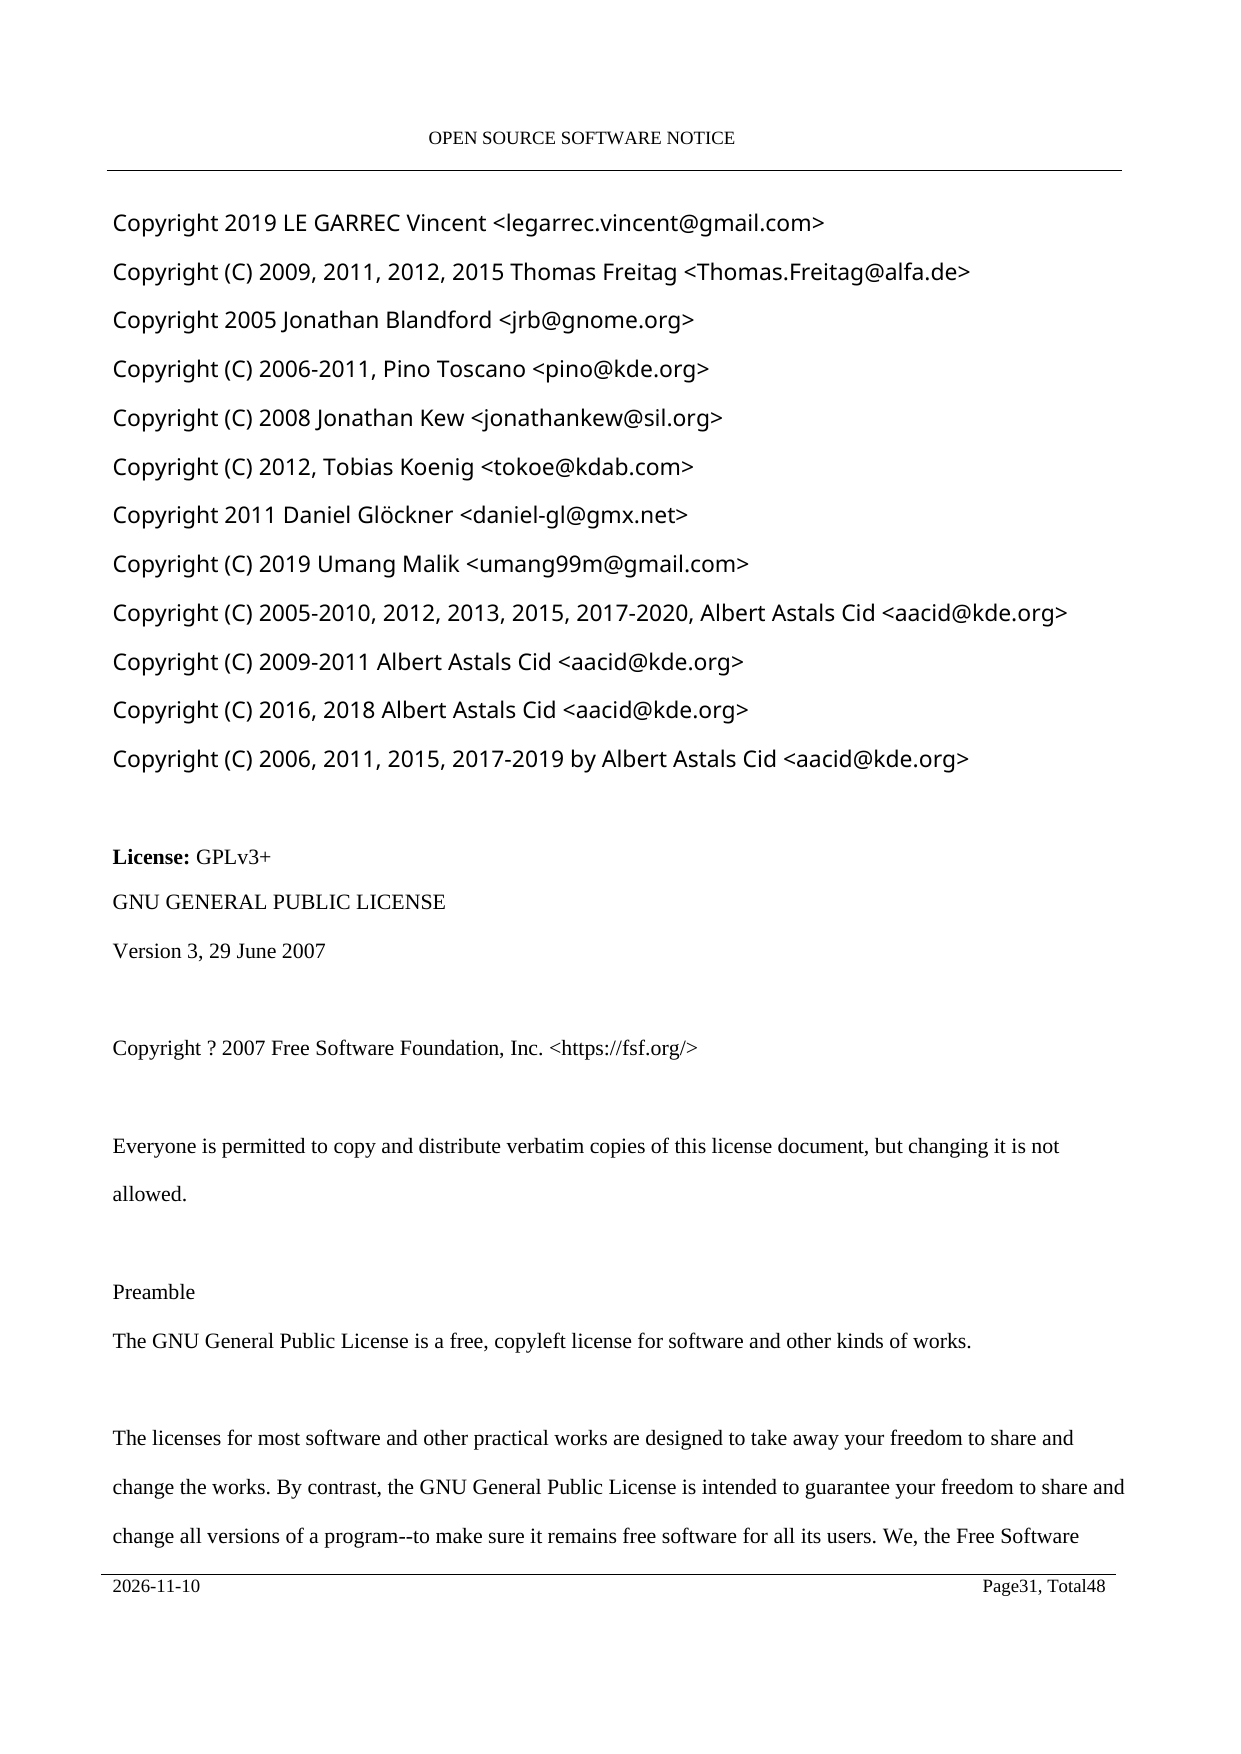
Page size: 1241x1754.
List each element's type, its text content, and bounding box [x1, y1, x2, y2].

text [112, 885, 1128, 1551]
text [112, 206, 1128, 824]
text License: GPLv3+ [112, 840, 1128, 873]
